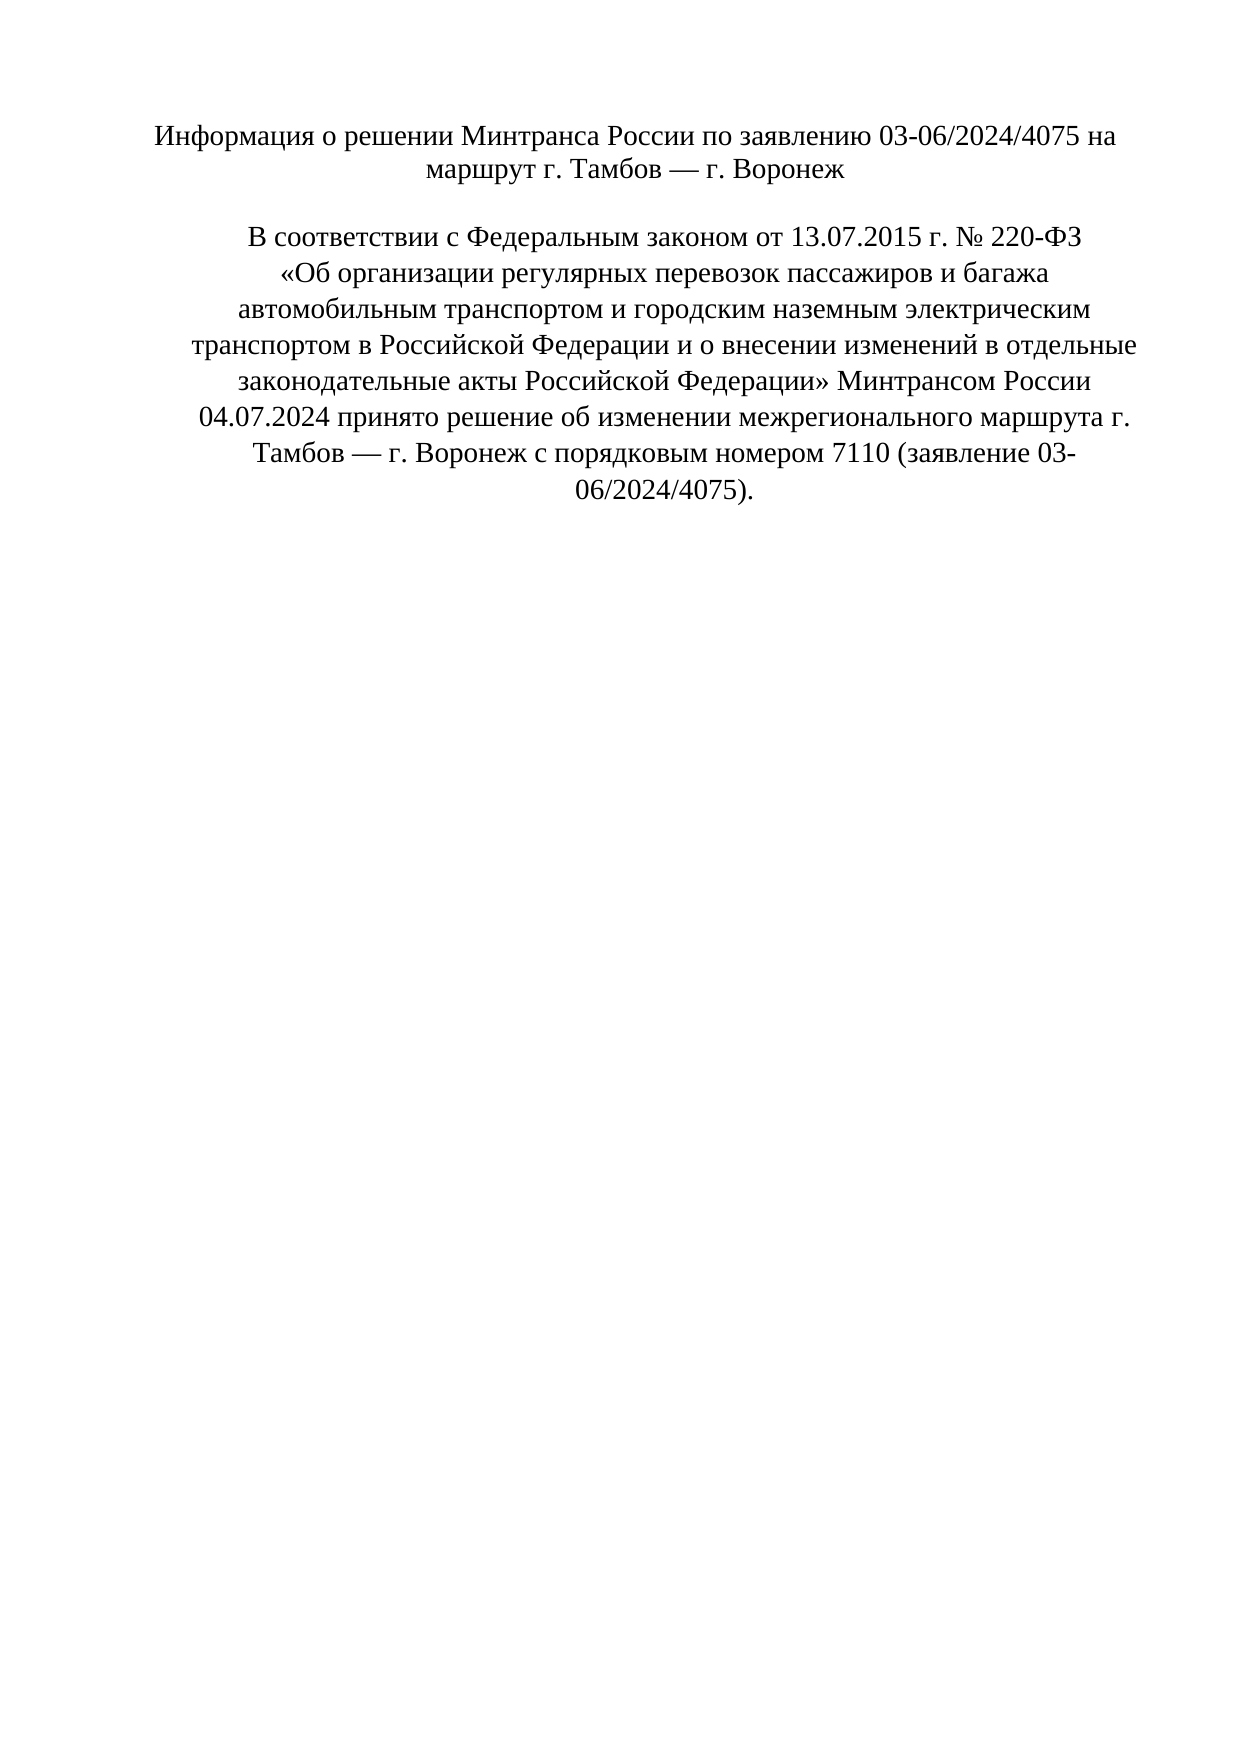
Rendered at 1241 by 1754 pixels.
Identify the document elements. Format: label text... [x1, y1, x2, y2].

text Информация о решении Минтранса России по заявлению 03-06/2024/4075 на маршрут г. Тамбов — г. Воронеж [118, 118, 1152, 185]
text В соответствии с Федеральным законом от 13.07.2015 г. № 220-ФЗ «Об организации регулярных перевозок пассажиров и багажа автомобильным транспортом и городским наземным электрическим транспортом в Российской Федерации и о внесении изменений в отдельные законодательные акты Российской Федерации» Минтрансом России 04.07.2024 принято решение об изменении межрегионального маршрута г. Тамбов — г. Воронеж с порядковым номером 7110 (заявление 03-06/2024/4075). [177, 219, 1152, 505]
